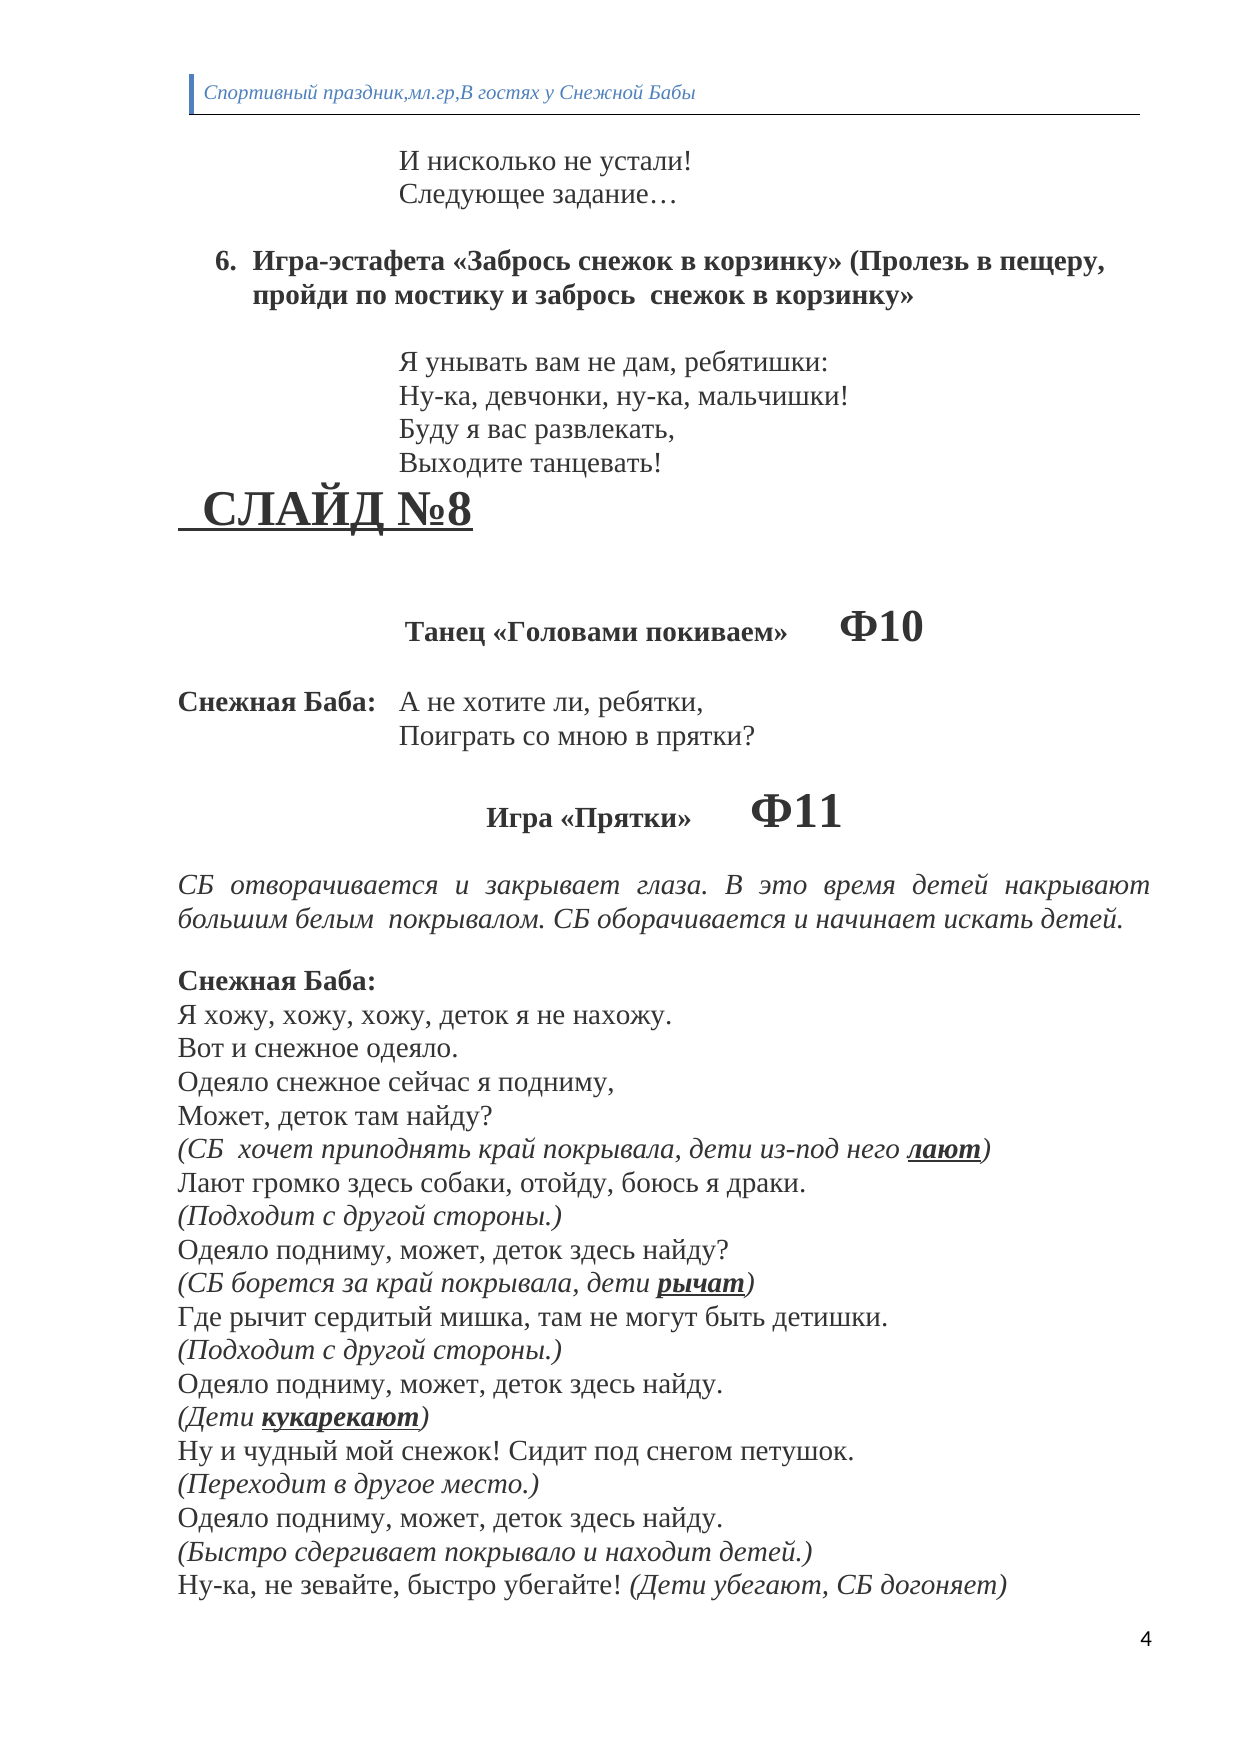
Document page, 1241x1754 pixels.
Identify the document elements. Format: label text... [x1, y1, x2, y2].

text Одеяло подниму, может, деток здесь найду? [177, 1232, 1152, 1265]
text Выходите танцевать! [325, 445, 1152, 478]
text Где рычит сердитый мишка, там не могут быть детишки. [177, 1299, 1152, 1332]
text СЛАЙД №8 [177, 478, 1152, 536]
text Одеяло подниму, может, деток здесь найду. [177, 1366, 1152, 1399]
text Ну и чудный мой снежок! Сидит под снегом петушок. [177, 1433, 1152, 1467]
text Следующее задание… [326, 176, 1152, 210]
text Одеяло снежное сейчас я подниму, [177, 1064, 1152, 1098]
text Я унывать вам не дам, ребятишки: [325, 344, 1152, 378]
text Лают громко здесь собаки, отойду, боюсь я драки. [177, 1165, 1152, 1198]
text Я хожу, хожу, хожу, деток я не нахожу. [177, 997, 1152, 1031]
text И нисколько не устали! [326, 143, 1152, 176]
text Вот и снежное одеяло. [177, 1031, 1152, 1064]
text (Переходит в другое место.) [177, 1467, 1152, 1500]
text СБ отворачивается и закрывает глаза. В это время детей накрывают большим белым покрывалом. СБ оборачивается и начинает искать детей. [177, 867, 1152, 934]
text (Быстро сдергивает покрывало и находит детей.) [177, 1534, 1152, 1567]
text (СБ борется за край покрывала, дети рычат) [177, 1265, 1152, 1299]
text (Подходит с другой стороны.) [177, 1332, 1152, 1366]
text Снежная Баба: А не хотите ли, ребятки, [177, 684, 1152, 718]
text Ну-ка, не зевайте, быстро убегайте! (Дети убегают, СБ догоняет) [177, 1567, 1152, 1601]
text (Дети кукарекают) [177, 1399, 1152, 1433]
text Ну-ка, девчонки, ну-ка, мальчишки! [325, 378, 1152, 411]
text (Подходит с другой стороны.) [177, 1198, 1152, 1232]
text Снежная Баба: [177, 963, 1152, 997]
text Может, деток там найду? [177, 1098, 1152, 1131]
text Поиграть со мною в прятки? [325, 718, 1152, 751]
text (СБ хочет приподнять край покрывала, дети из-под него лают) [177, 1131, 1152, 1165]
text Танец «Головами покиваем» Ф10 [177, 598, 1152, 651]
list Игра-эстафета «Забрось снежок в корзинку» (Пролезь в пещеру, пройди по мостику и забрось снежок в корзинку» [215, 243, 1152, 311]
text Игра «Прятки» Ф11 [177, 781, 1152, 838]
text Буду я вас развлекать, [325, 411, 1152, 445]
text Одеяло подниму, может, деток здесь найду. [177, 1500, 1152, 1534]
